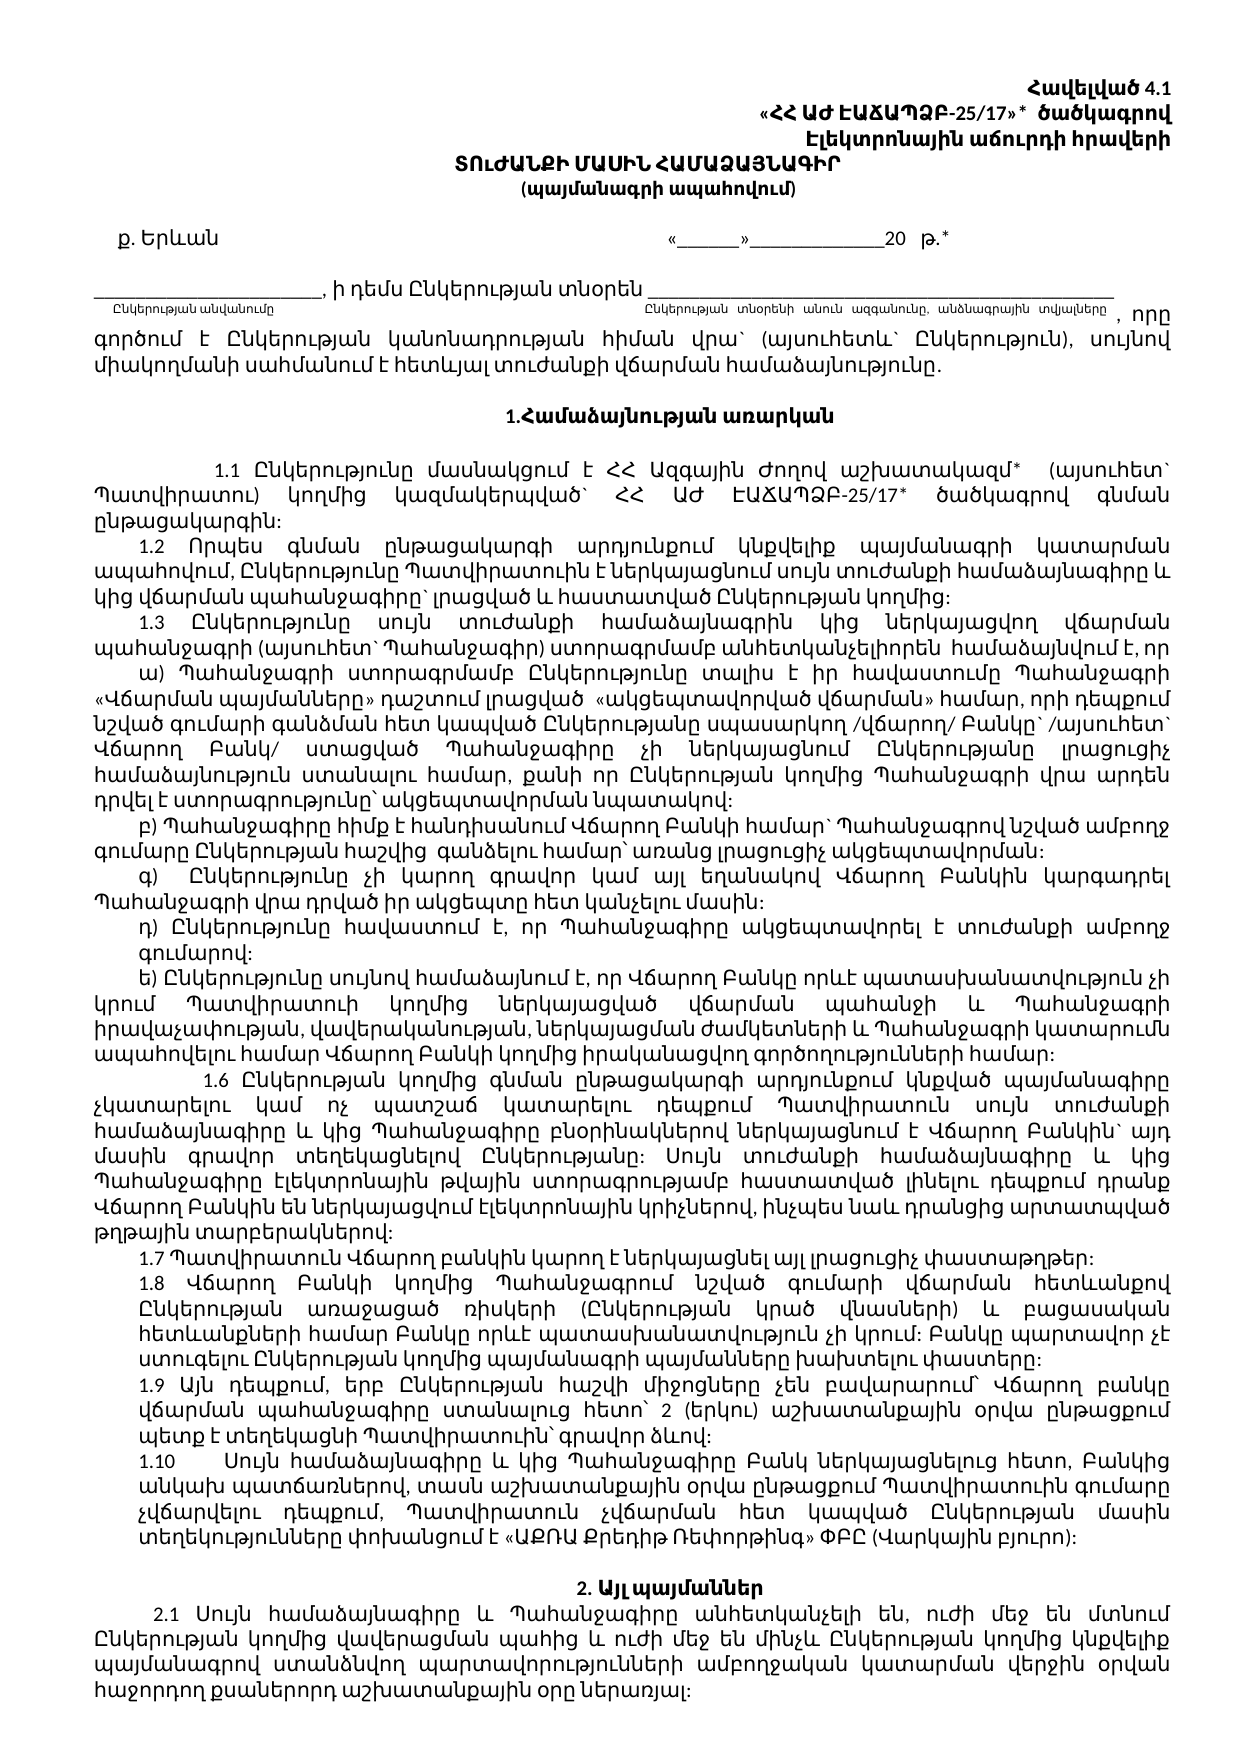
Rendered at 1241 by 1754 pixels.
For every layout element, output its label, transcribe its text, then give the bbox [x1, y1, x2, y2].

text 1.8 Վճարող Բանկի կողմից Պահանջագրում նշված գումարի վճարման հետևանքով Ընկերության առաջացած ռիսկերի (Ընկերության կրած վնասների) և բացասական հետևանքների համար Բանկը որևէ պատասխանատվություն չի կրում: Բանկը պարտավոր չէ ստուգելու Ընկերության կողմից պայմանագրի պայմանները խախտելու փաստերը: [138, 1270, 1171, 1372]
text «ՀՀ ԱԺ ԷԱՃԱՊՁԲ-25/17»* ծածկագրով [94, 100, 1171, 126]
text 1.Համաձայնության առարկան [169, 403, 1171, 428]
text գ) Ընկերությունը չի կարող գրավոր կամ այլ եղանակով Վճարող Բանկին կարգադրել Պահանջագրի վրա դրված իր ակցեպտը հետ կանչելու մասին: [94, 864, 1171, 914]
text Էլեկտրոնային աճուրդի հրավերի [94, 126, 1171, 151]
text ք. Երևան «______»_____________20 թ.* [94, 225, 1171, 250]
text դ) Ընկերությունը հավաստում է, որ Պահանջագիրը ակցեպտավորել է տուժանքի ամբողջ գումարով: [138, 914, 1171, 965]
text 1.1 Ընկերությունը մասնակցում է ՀՀ Ազգային Ժողով աշխատակազմ* (այսուհետ` Պատվիրատու) կողմից կազմակերպված` ՀՀ ԱԺ ԷԱՃԱՊՁԲ-25/17* ծածկագրով գնման ընթացակարգին: [94, 457, 1171, 533]
text ե) Ընկերությունը սույնով համաձայնում է, որ Վճարող Բանկը որևէ պատասխանատվություն չի կրում Պատվիրատուի կողմից ներկայացված վճարման պահանջի և Պահանջագրի իրավաչափության, վավերականության, ներկայացման ժամկետների և Պահանջագրի կատարումն ապահովելու համար Վճարող Բանկի կողմից իրականացվող գործողությունների համար: [94, 965, 1171, 1067]
text 1.6 Ընկերության կողմից գնման ընթացակարգի արդյունքում կնքված պայմանագիրը չկատարելու կամ ոչ պատշաճ կատարելու դեպքում Պատվիրատուն սույն տուժանքի համաձայնագիրը և կից Պահանջագիրը բնօրինակներով ներկայացնում է Վճարող Բանկին` այդ մասին գրավոր տեղեկացնելով Ընկերությանը: Սույն տուժանքի համաձայնագիրը և կից Պահանջագիրը էլեկտրոնային թվային ստորագրությամբ հաստատված լինելու դեպքում դրանք Վճարող Բանկին են ներկայացվում էլեկտրոնային կրիչներով, ինչպես նաև դրանցից արտատպված թղթային տարբերակներով: [94, 1067, 1171, 1245]
text 2.1 Սույն համաձայնագիրը և Պահանջագիրը անհետկանչելի են, ուժի մեջ են մտնում Ընկերության կողմից վավերացման պահից և ուժի մեջ են մինչև Ընկերության կողմից կնքվելիք պայմանագրով ստանձնվող պարտավորությունների ամբողջական կատարման վերջին օրվան հաջորդող քսաներորդ աշխատանքային օրը ներառյալ: [94, 1601, 1171, 1702]
text (պայմանագրի ապահովում) [94, 177, 1171, 199]
text ա) Պահանջագրի ստորագրմամբ Ընկերությունը տալիս է իր հավաստումը Պահանջագրի «Վճարման պայմանները» դաշտում լրացված «ակցեպտավորված վճարման» համար, որի դեպքում նշված գումարի գանձման հետ կապված Ընկերությանը սպասարկող /վճարող/ Բանկը` /այսուհետ` Վճարող Բանկ/ ստացված Պահանջագիրը չի ներկայացնում Ընկերությանը լրացուցիչ համաձայնություն ստանալու համար, քանի որ Ընկերության կողմից Պահանջագրի վրա արդեն դրվել է ստորագրությունը՝ ակցեպտավորման նպատակով: [94, 660, 1171, 813]
text Ընկերության անվանումը Ընկերության տնօրենի անուն ազգանունը, անձնագրային տվյալները , որը գործում է Ընկերության կանոնադրության հիման վրա` (այսուհետև` Ընկերություն), սույնով միակողմանի սահմանում է հետևյալ տուժանքի վճարման համաձայնությունը. [94, 301, 1171, 377]
text 1.2 Որպես գնման ընթացակարգի արդյունքում կնքվելիք պայմանագրի կատարման ապահովում, Ընկերությունը Պատվիրատուին է ներկայացնում սույն տուժանքի համաձայնագիրը և կից վճարման պահանջագիրը` լրացված և հաստատված Ընկերության կողմից: [94, 533, 1171, 609]
text 2. Այլ պայմաններ [169, 1575, 1171, 1601]
text 1.9 Այն դեպքում, երբ Ընկերության հաշվի միջոցները չեն բավարարում՝ Վճարող բանկը վճարման պահանջագիրը ստանալուց հետո՝ 2 (երկու) աշխատանքային օրվա ընթացքում պետք է տեղեկացնի Պատվիրատուին՝ գրավոր ձևով: [138, 1372, 1171, 1448]
text 1.10 Սույն համաձայնագիրը և կից Պահանջագիրը Բանկ ներկայացնելուց հետո, Բանկից անկախ պատճառներով, տասն աշխատանքային օրվա ընթացքում Պատվիրատուին գումարը չվճարվելու դեպքում, Պատվիրատուն չվճարման հետ կապված Ընկերության մասին տեղեկությունները փոխանցում է «ԱՔՌԱ Քրեդիթ Ռեփորթինգ» ՓԲԸ (Վարկային բյուրո): [138, 1448, 1171, 1550]
text 1.7 Պատվիրատուն Վճարող բանկին կարող է ներկայացնել այլ լրացուցիչ փաստաթղթեր: [138, 1245, 1171, 1270]
text Հավելված 4.1 [94, 75, 1171, 100]
text ՏՈւԺԱՆՔԻ ՄԱՍԻՆ ՀԱՄԱՁԱՅՆԱԳԻՐ [94, 151, 1171, 177]
text 1.3 Ընկերությունը սույն տուժանքի համաձայնագրին կից ներկայացվող վճարման պահանջագրի (այսուհետ` Պահանջագիր) ստորագրմամբ անհետկանչելիորեն համաձայնվում է, որ [94, 609, 1171, 660]
text ______________________, ի դեմս Ընկերության տնօրեն _____________________________________________ [94, 276, 1171, 301]
text բ) Պահանջագիրը հիմք է հանդիսանում Վճարող Բանկի համար` Պահանջագրով նշված ամբողջ գումարը Ընկերության հաշվից գանձելու համար՝ առանց լրացուցիչ ակցեպտավորման: [94, 813, 1171, 864]
